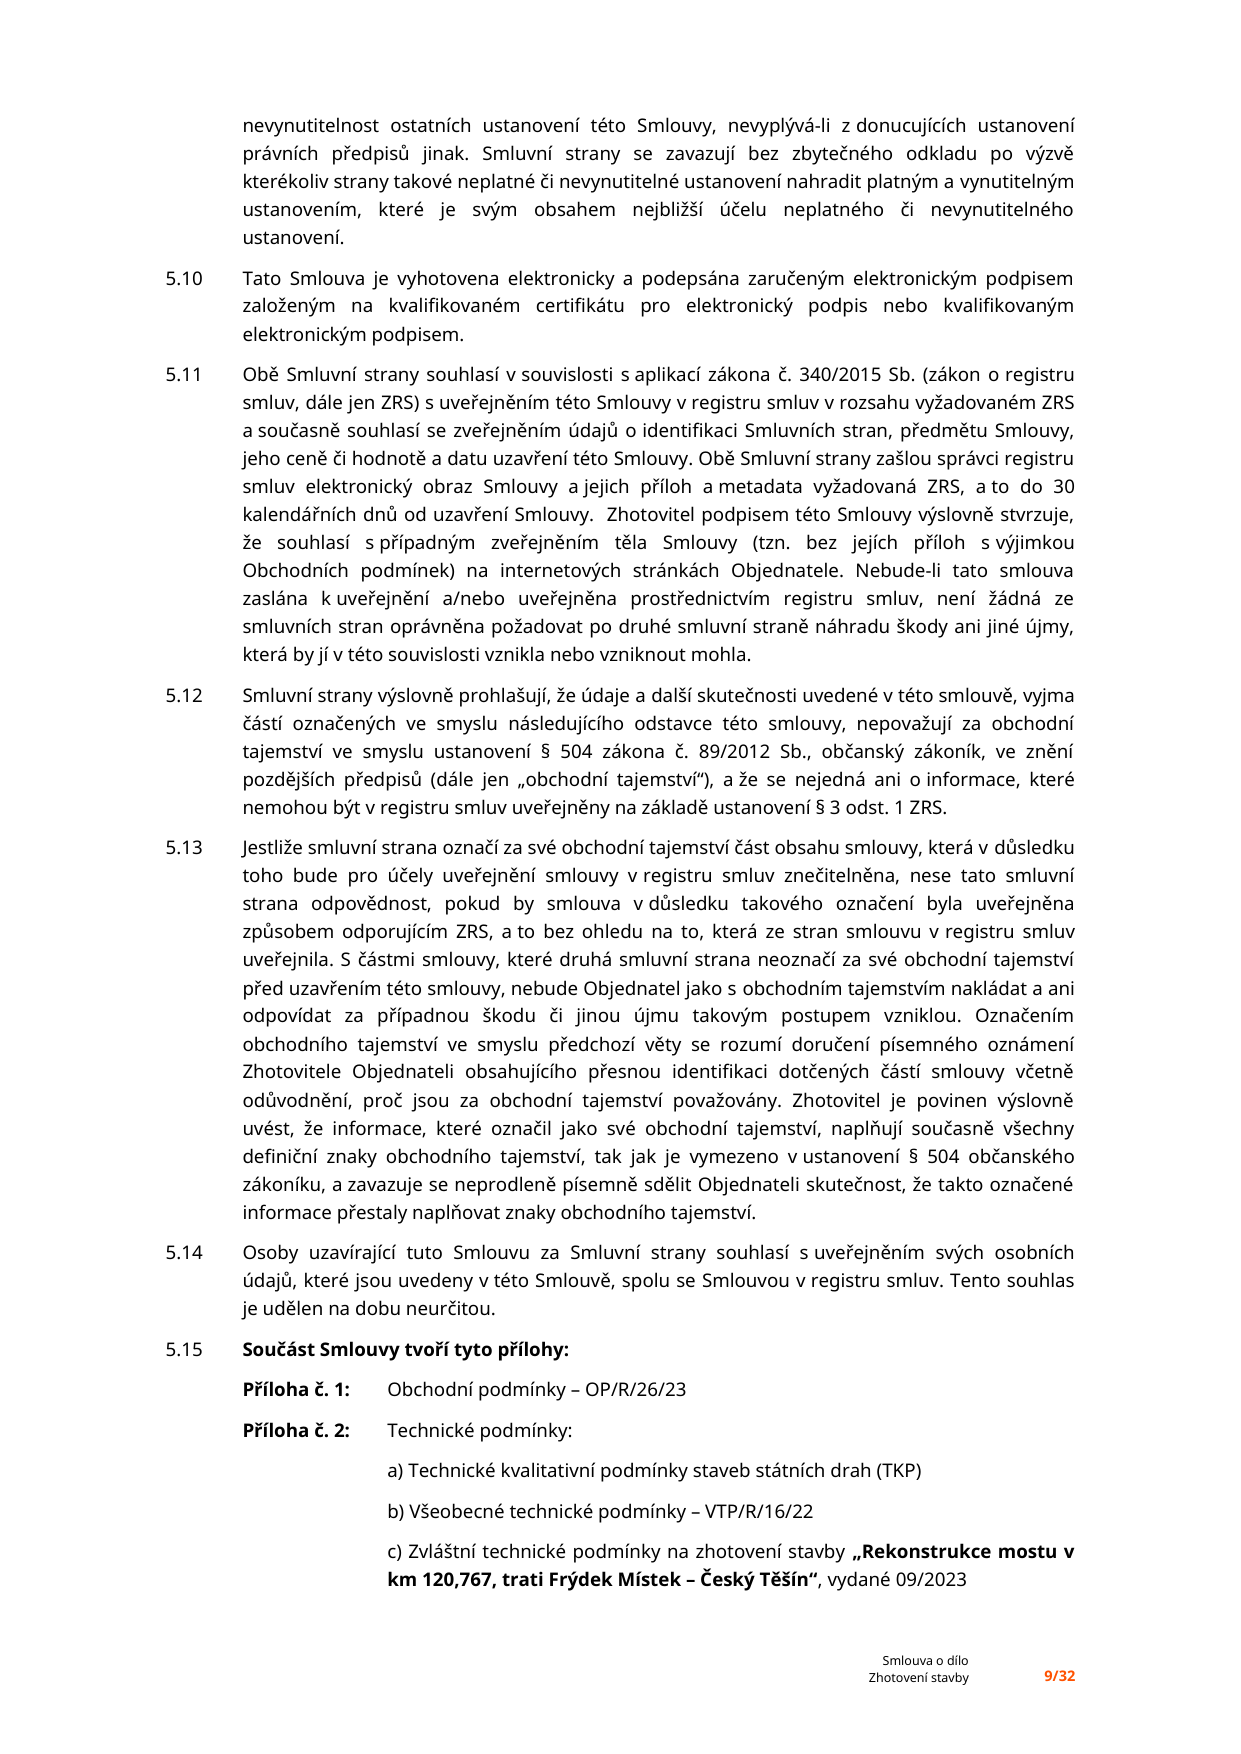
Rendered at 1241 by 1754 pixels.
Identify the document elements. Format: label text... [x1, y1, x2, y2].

text Tato Smlouva je vyhotovena elektronicky a podepsána zaručeným elektronickým podpisem založeným na kvalifikovaném certifikátu pro elektronický podpis nebo kvalifikovaným elektronickým podpisem. [165, 265, 1075, 346]
text Příloha č. 1: Obchodní podmínky – OP/R/26/23 [242, 1377, 1075, 1402]
text b) Všeobecné technické podmínky – VTP/R/16/22 [387, 1498, 1075, 1524]
text Součást Smlouvy tvoří tyto přílohy: [165, 1336, 1075, 1362]
text c) Zvláštní technické podmínky na zhotovení stavby „Rekonstrukce mostu v km 120,767, trati Frýdek Místek – Český Těšín“, vydané 09/2023 [387, 1539, 1075, 1592]
text Smluvní strany výslovně prohlašují, že údaje a další skutečnosti uvedené v této smlouvě, vyjma částí označených ve smyslu následujícího odstavce této smlouvy, nepovažují za obchodní tajemství ve smyslu ustanovení § 504 zákona č. 89/2012 Sb., občanský zákoník, ve znění pozdějších předpisů (dále jen „obchodní tajemství“), a že se nejedná ani o informace, které nemohou být v registru smluv uveřejněny na základě ustanovení § 3 odst. 1 ZRS. [165, 682, 1075, 820]
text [165, 112, 1075, 250]
text Obě Smluvní strany souhlasí v souvislosti s aplikací zákona č. 340/2015 Sb. (zákon o registru smluv, dále jen ZRS) s uveřejněním této Smlouvy v registru smluv v rozsahu vyžadovaném ZRS a současně souhlasí se zveřejněním údajů o identifikaci Smluvních stran, předmětu Smlouvy, jeho ceně či hodnotě a datu uzavření této Smlouvy. Obě Smluvní strany zašlou správci registru smluv elektronický obraz Smlouvy a jejich příloh a metadata vyžadovaná ZRS, a to do 30 kalendářních dnů od uzavření Smlouvy. Zhotovitel podpisem této Smlouvy výslovně stvrzuje, že souhlasí s případným zveřejněním těla Smlouvy (tzn. bez jejích příloh s výjimkou Obchodních podmínek) na internetových stránkách Objednatele. Nebude-li tato smlouva zaslána k uveřejnění a/nebo uveřejněna prostřednictvím registru smluv, není žádná ze smluvních stran oprávněna požadovat po druhé smluvní straně náhradu škody ani jiné újmy, která by jí v této souvislosti vznikla nebo vzniknout mohla. [165, 361, 1075, 667]
text Příloha č. 2: Technické podmínky: [242, 1417, 1075, 1443]
text a) Technické kvalitativní podmínky staveb státních drah (TKP) [387, 1458, 1075, 1483]
text Jestliže smluvní strana označí za své obchodní tajemství část obsahu smlouvy, která v důsledku toho bude pro účely uveřejnění smlouvy v registru smluv znečitelněna, nese tato smluvní strana odpovědnost, pokud by smlouva v důsledku takového označení byla uveřejněna způsobem odporujícím ZRS, a to bez ohledu na to, která ze stran smlouvu v registru smluv uveřejnila. S částmi smlouvy, které druhá smluvní strana neoznačí za své obchodní tajemství před uzavřením této smlouvy, nebude Objednatel jako s obchodním tajemstvím nakládat a ani odpovídat za případnou škodu či jinou újmu takovým postupem vzniklou. Označením obchodního tajemství ve smyslu předchozí věty se rozumí doručení písemného oznámení Zhotovitele Objednateli obsahujícího přesnou identifikaci dotčených částí smlouvy včetně odůvodnění, proč jsou za obchodní tajemství považovány. Zhotovitel je povinen výslovně uvést, že informace, které označil jako své obchodní tajemství, naplňují současně všechny definiční znaky obchodního tajemství, tak jak je vymezeno v ustanovení § 504 občanského zákoníku, a zavazuje se neprodleně písemně sdělit Objednateli skutečnost, že takto označené informace přestaly naplňovat znaky obchodního tajemství. [165, 835, 1075, 1224]
text Osoby uzavírající tuto Smlouvu za Smluvní strany souhlasí s uveřejněním svých osobních údajů, které jsou uvedeny v této Smlouvě, spolu se Smlouvou v registru smluv. Tento souhlas je udělen na dobu neurčitou. [165, 1239, 1075, 1321]
